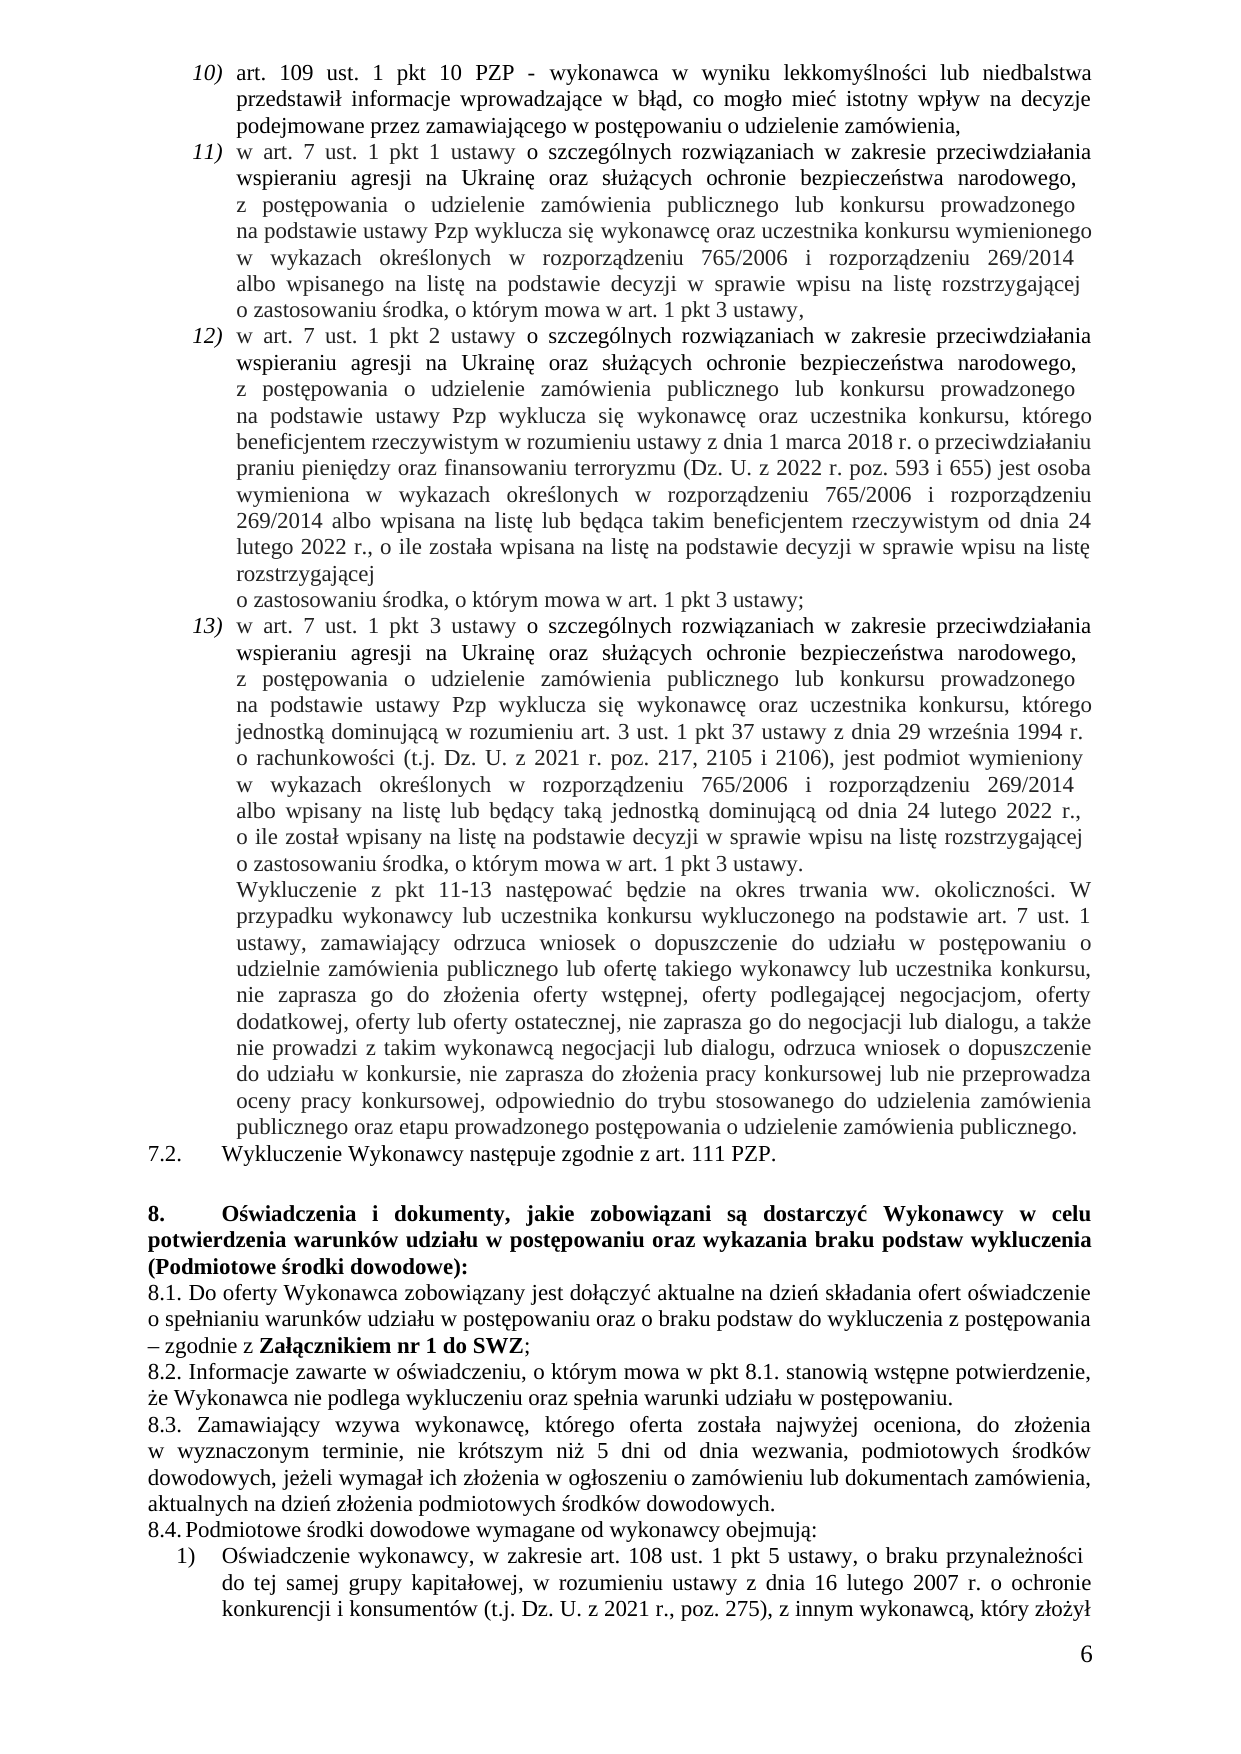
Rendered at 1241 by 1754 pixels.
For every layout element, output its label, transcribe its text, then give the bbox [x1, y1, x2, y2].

list Wykluczenie Wykonawcy następuje zgodnie z art. 111 PZP. [148, 1139, 1093, 1166]
list w art. 7 ust. 1 pkt 2 ustawy o szczególnych rozwiązaniach w zakresie przeciwdziałania wspieraniu agresji na Ukrainę oraz służących ochronie bezpieczeństwa narodowego, z postępowania o udzielenie zamówienia publicznego lub konkursu prowadzonego na podstawie ustawy Pzp wyklucza się wykonawcę oraz uczestnika konkursu, którego beneficjentem rzeczywistym w rozumieniu ustawy z dnia 1 marca 2018 r. o przeciwdziałaniu praniu pieniędzy oraz finansowaniu terroryzmu (Dz. U. z 2022 r. poz. 593 i 655) jest osoba wymieniona w wykazach określonych w rozporządzeniu 765/2006 i rozporządzeniu 269/2014 albo wpisana na listę lub będąca takim beneficjentem rzeczywistym od dnia 24 lutego 2022 r., o ile została wpisana na listę na podstawie decyzji w sprawie wpisu na listę rozstrzygającej o zastosowaniu środka, o którym mowa w art. 1 pkt 3 ustawy; [192, 323, 1093, 612]
list 8.2. Informacje zawarte w oświadczeniu, o którym mowa w pkt 8.1. stanowią wstępne potwierdzenie, że Wykonawca nie podlega wykluczeniu oraz spełnia warunki udziału w postępowaniu. [148, 1358, 1093, 1411]
text Wykluczenie z pkt 11-13 następować będzie na okres trwania ww. okoliczności. W przypadku wykonawcy lub uczestnika konkursu wykluczonego na podstawie art. 7 ust. 1 ustawy, zamawiający odrzuca wniosek o dopuszczenie do udziału w postępowaniu o udzielnie zamówienia publicznego lub ofertę takiego wykonawcy lub uczestnika konkursu, nie zaprasza go do złożenia oferty wstępnej, oferty podlegającej negocjacjom, oferty dodatkowej, oferty lub oferty ostatecznej, nie zaprasza go do negocjacji lub dialogu, a także nie prowadzi z takim wykonawcą negocjacji lub dialogu, odrzuca wniosek o dopuszczenie do udziału w konkursie, nie zaprasza do złożenia pracy konkursowej lub nie przeprowadza oceny pracy konkursowej, odpowiednio do trybu stosowanego do udzielenia zamówienia publicznego oraz etapu prowadzonego postępowania o udzielenie zamówienia publicznego. [236, 876, 1093, 1139]
list art. 109 ust. 1 pkt 10 PZP - wykonawca w wyniku lekkomyślności lub niedbalstwa przedstawił informacje wprowadzające w błąd, co mogło mieć istotny wpływ na decyzje podejmowane przez zamawiającego w postępowaniu o udzielenie zamówienia, [192, 59, 1093, 138]
list 8.1. Do oferty Wykonawca zobowiązany jest dołączyć aktualne na dzień składania ofert oświadczenie o spełnianiu warunków udziału w postępowaniu oraz o braku podstaw do wykluczenia z postępowania – zgodnie z Załącznikiem nr 1 do SWZ; [148, 1279, 1093, 1358]
list Oświadczenia i dokumenty, jakie zobowiązani są dostarczyć Wykonawcy w celu potwierdzenia warunków udziału w postępowaniu oraz wykazania braku podstaw wykluczenia (Podmiotowe środki dowodowe): [148, 1200, 1093, 1279]
list 8.3. Zamawiający wzywa wykonawcę, którego oferta została najwyżej oceniona, do złożenia w wyznaczonym terminie, nie krótszym niż 5 dni od dnia wezwania, podmiotowych środków dowodowych, jeżeli wymagał ich złożenia w ogłoszeniu o zamówieniu lub dokumentach zamówienia, aktualnych na dzień złożenia podmiotowych środków dowodowych. [148, 1411, 1093, 1516]
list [176, 1543, 1093, 1622]
list Podmiotowe środki dowodowe wymagane od wykonawcy obejmują: [148, 1516, 1093, 1543]
list w art. 7 ust. 1 pkt 3 ustawy o szczególnych rozwiązaniach w zakresie przeciwdziałania wspieraniu agresji na Ukrainę oraz służących ochronie bezpieczeństwa narodowego, z postępowania o udzielenie zamówienia publicznego lub konkursu prowadzonego na podstawie ustawy Pzp wyklucza się wykonawcę oraz uczestnika konkursu, którego jednostką dominującą w rozumieniu art. 3 ust. 1 pkt 37 ustawy z dnia 29 września 1994 r. o rachunkowości (t.j. Dz. U. z 2021 r. poz. 217, 2105 i 2106), jest podmiot wymieniony w wykazach określonych w rozporządzeniu 765/2006 i rozporządzeniu 269/2014 albo wpisany na listę lub będący taką jednostką dominującą od dnia 24 lutego 2022 r., o ile został wpisany na listę na podstawie decyzji w sprawie wpisu na listę rozstrzygającej o zastosowaniu środka, o którym mowa w art. 1 pkt 3 ustawy. [192, 612, 1093, 876]
list w art. 7 ust. 1 pkt 1 ustawy o szczególnych rozwiązaniach w zakresie przeciwdziałania wspieraniu agresji na Ukrainę oraz służących ochronie bezpieczeństwa narodowego, z postępowania o udzielenie zamówienia publicznego lub konkursu prowadzonego na podstawie ustawy Pzp wyklucza się wykonawcę oraz uczestnika konkursu wymienionego w wykazach określonych w rozporządzeniu 765/2006 i rozporządzeniu 269/2014 albo wpisanego na listę na podstawie decyzji w sprawie wpisu na listę rozstrzygającej o zastosowaniu środka, o którym mowa w art. 1 pkt 3 ustawy, [192, 138, 1093, 323]
